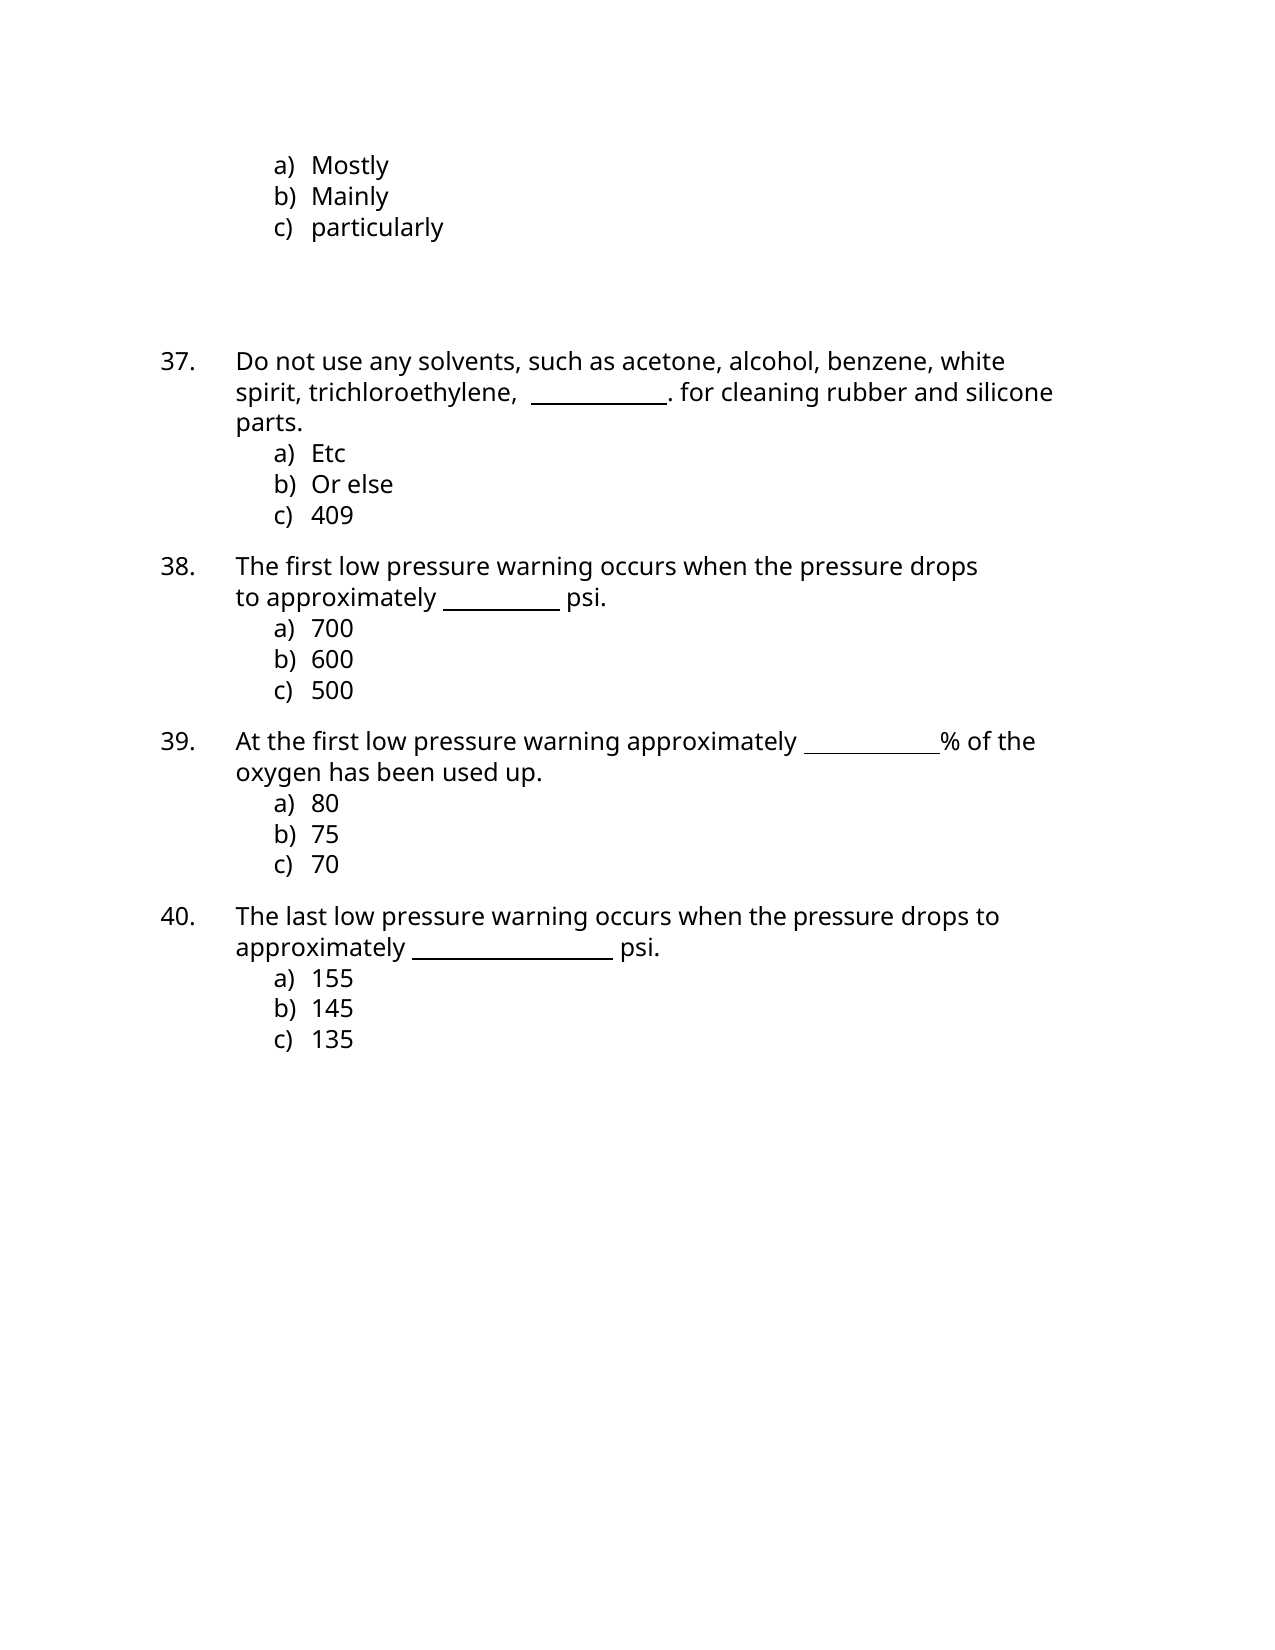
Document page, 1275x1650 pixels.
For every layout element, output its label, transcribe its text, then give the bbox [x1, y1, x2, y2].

text 38. The first low pressure warning occurs when the pressure drops to approximately psi. [160, 551, 999, 613]
list 75 [273, 818, 1119, 849]
list 155 [273, 962, 1028, 993]
list 409 [273, 500, 1060, 531]
list Etc [273, 438, 1060, 469]
list Mainly [273, 181, 1023, 212]
text 39. At the first low pressure warning approximately % of the oxygen has been used up. [160, 726, 1119, 788]
list Mostly [273, 150, 1023, 181]
list 80 [273, 788, 1119, 818]
list 500 [273, 674, 999, 705]
list 135 [273, 1024, 1028, 1055]
list 700 [273, 613, 999, 644]
text 37. Do not use any solvents, such as acetone, alcohol, benzene, white spirit, trichloroethylene, . for cleaning rubber and silicone parts. [160, 346, 1060, 438]
list particularly [273, 212, 1023, 242]
list 600 [273, 644, 999, 674]
list 145 [273, 993, 1028, 1024]
list Or else [273, 469, 1060, 500]
list 70 [273, 849, 1119, 880]
text 40. The last low pressure warning occurs when the pressure drops to approximately psi. [160, 901, 1028, 962]
